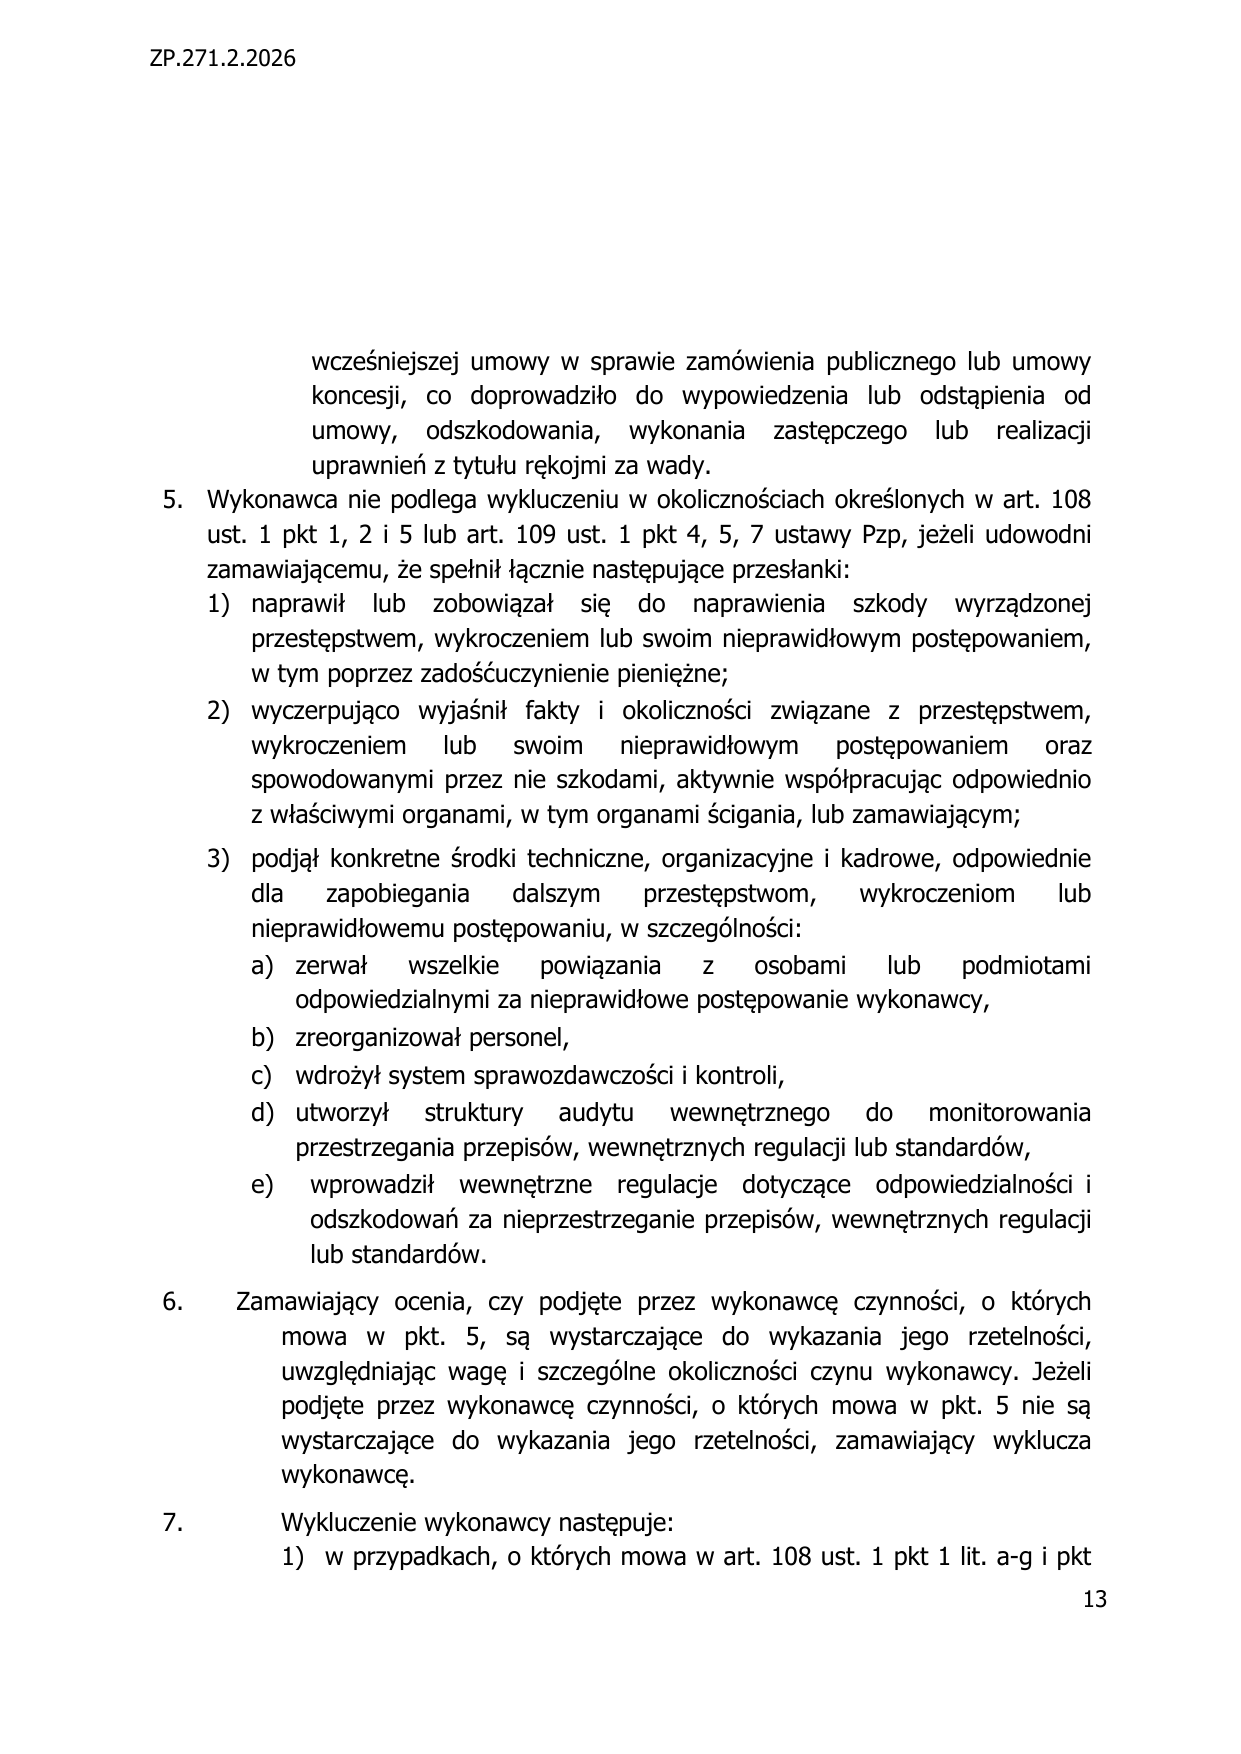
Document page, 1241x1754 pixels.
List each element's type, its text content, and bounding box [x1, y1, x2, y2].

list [274, 345, 1093, 479]
list zerwał wszelkie powiązania z osobami lub podmiotami odpowiedzialnymi za nieprawidłowe postępowanie wykonawcy, [251, 949, 1092, 1014]
list Zamawiający ocenia, czy podjęte przez wykonawcę czynności, o których mowa w pkt. 5, są wystarczające do wykazania jego rzetelności, uwzględniając wagę i szczególne okoliczności czynu wykonawcy. Jeżeli podjęte przez wykonawcę czynności, o których mowa w pkt. 5 nie są wystarczające do wykazania jego rzetelności, zamawiający wyklucza wykonawcę. [162, 1286, 1093, 1489]
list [281, 1541, 1093, 1571]
list podjął konkretne środki techniczne, organizacyjne i kadrowe, odpowiednie dla zapobiegania dalszym przestępstwom, wykroczeniom lub nieprawidłowemu postępowaniu, w szczególności: [207, 843, 1092, 942]
list Wykluczenie wykonawcy następuje: [162, 1506, 1107, 1536]
list zreorganizował personel, [251, 1022, 1107, 1052]
list wyczerpująco wyjaśnił fakty i okoliczności związane z przestępstwem, wykroczeniem lub swoim nieprawidłowym postępowaniem oraz spowodowanymi przez nie szkodami, aktywnie współpracując odpowiednio z właściwymi organami, w tym organami ścigania, lub zamawiającym; [207, 694, 1093, 829]
list utworzył struktury audytu wewnętrznego do monitorowania przestrzegania przepisów, wewnętrznych regulacji lub standardów, [251, 1097, 1092, 1161]
list Wykonawca nie podlega wykluczeniu w okolicznościach określonych w art. 108 ust. 1 pkt 1, 2 i 5 lub art. 109 ust. 1 pkt 4, 5, 7 ustawy Pzp, jeżeli udowodni zamawiającemu, że spełnił łącznie następujące przesłanki: [162, 484, 1093, 583]
list wprowadził wewnętrzne regulacje dotyczące odpowiedzialności i odszkodowań za nieprzestrzeganie przepisów, wewnętrznych regulacji lub standardów. [251, 1169, 1092, 1268]
list naprawił lub zobowiązał się do naprawienia szkody wyrządzonej przestępstwem, wykroczeniem lub swoim nieprawidłowym postępowaniem, w tym poprzez zadośćuczynienie pieniężne; [207, 588, 1093, 687]
list wdrożył system sprawozdawczości i kontroli, [251, 1059, 1107, 1089]
